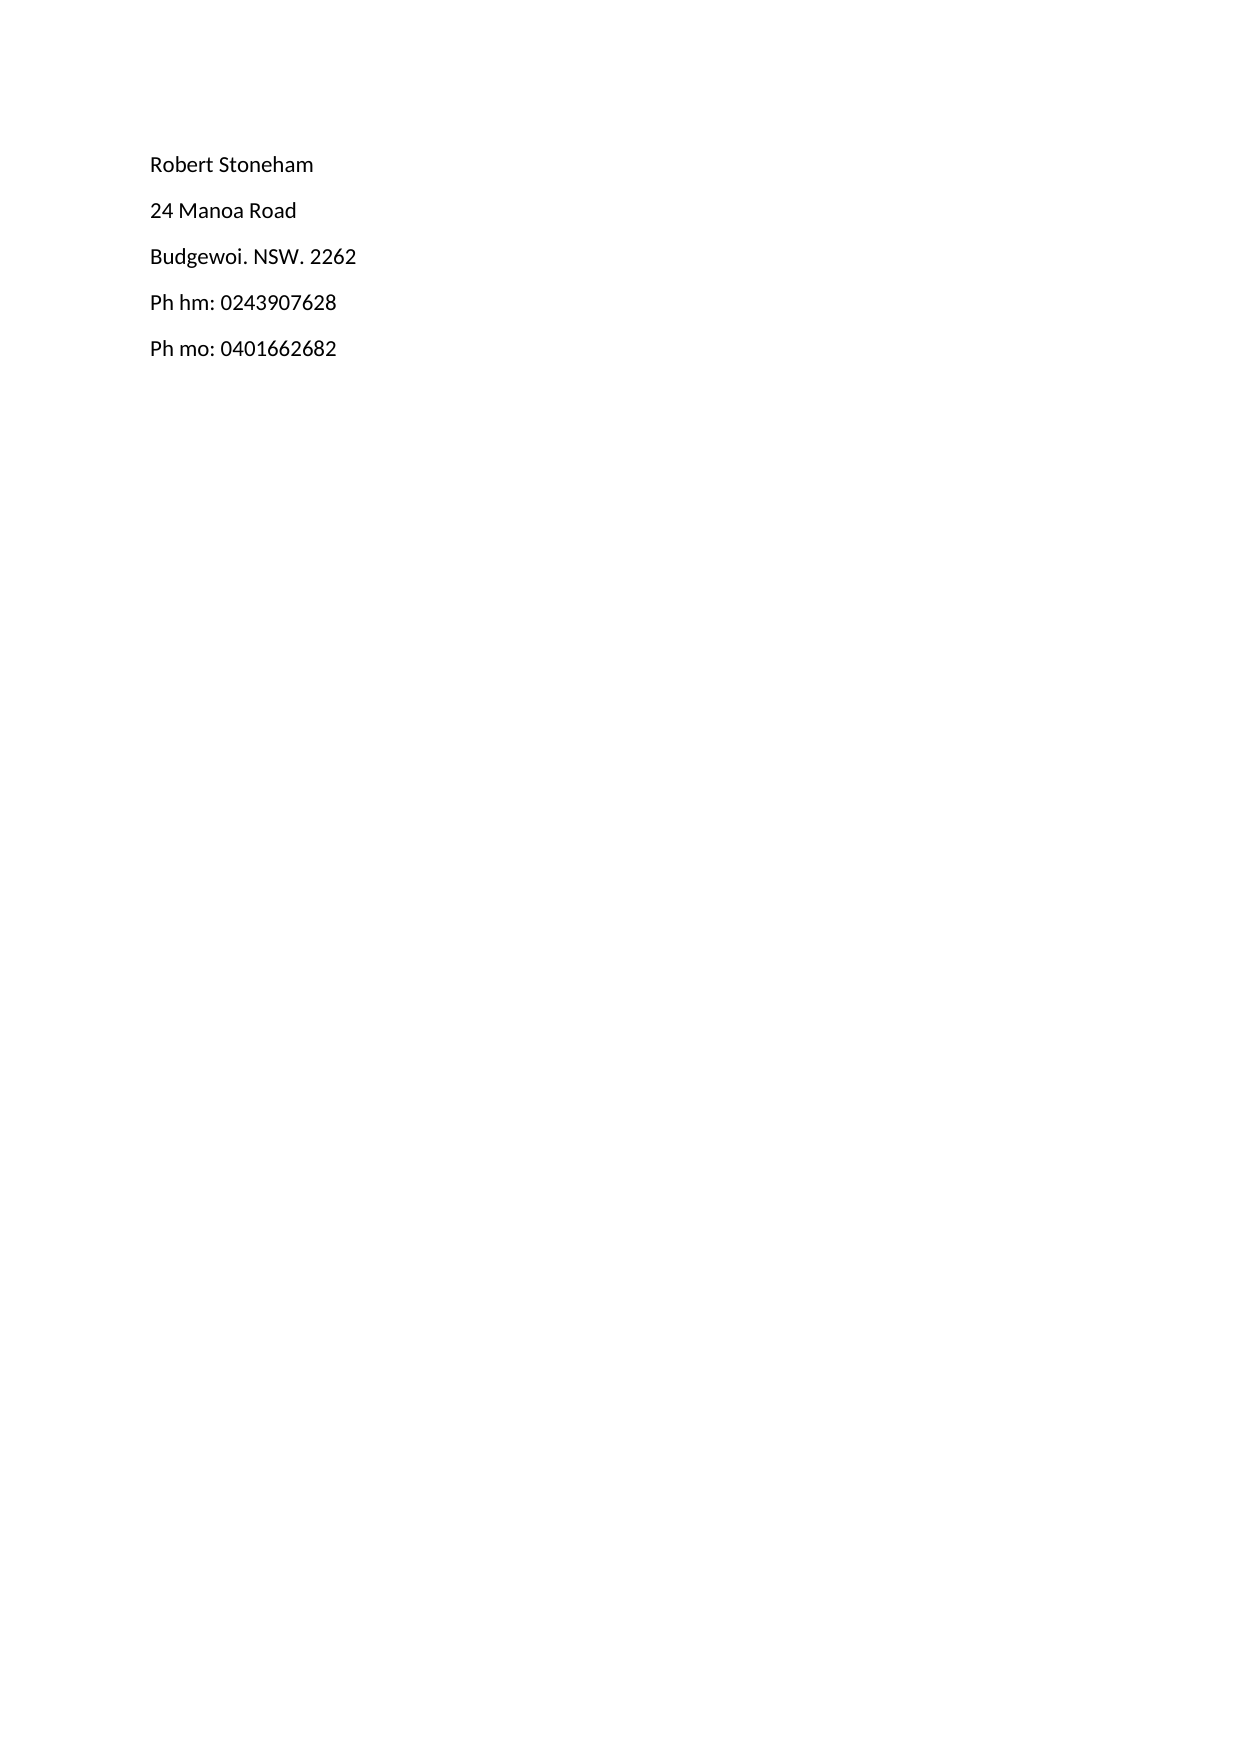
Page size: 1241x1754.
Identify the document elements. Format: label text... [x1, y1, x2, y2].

text Robert Stoneham [150, 150, 1090, 178]
text Budgewoi. NSW. 2262 [150, 242, 1090, 270]
text 24 Manoa Road [150, 196, 1090, 224]
text Ph mo: 0401662682 [150, 334, 1090, 362]
text Ph hm: 0243907628 [150, 288, 1090, 316]
